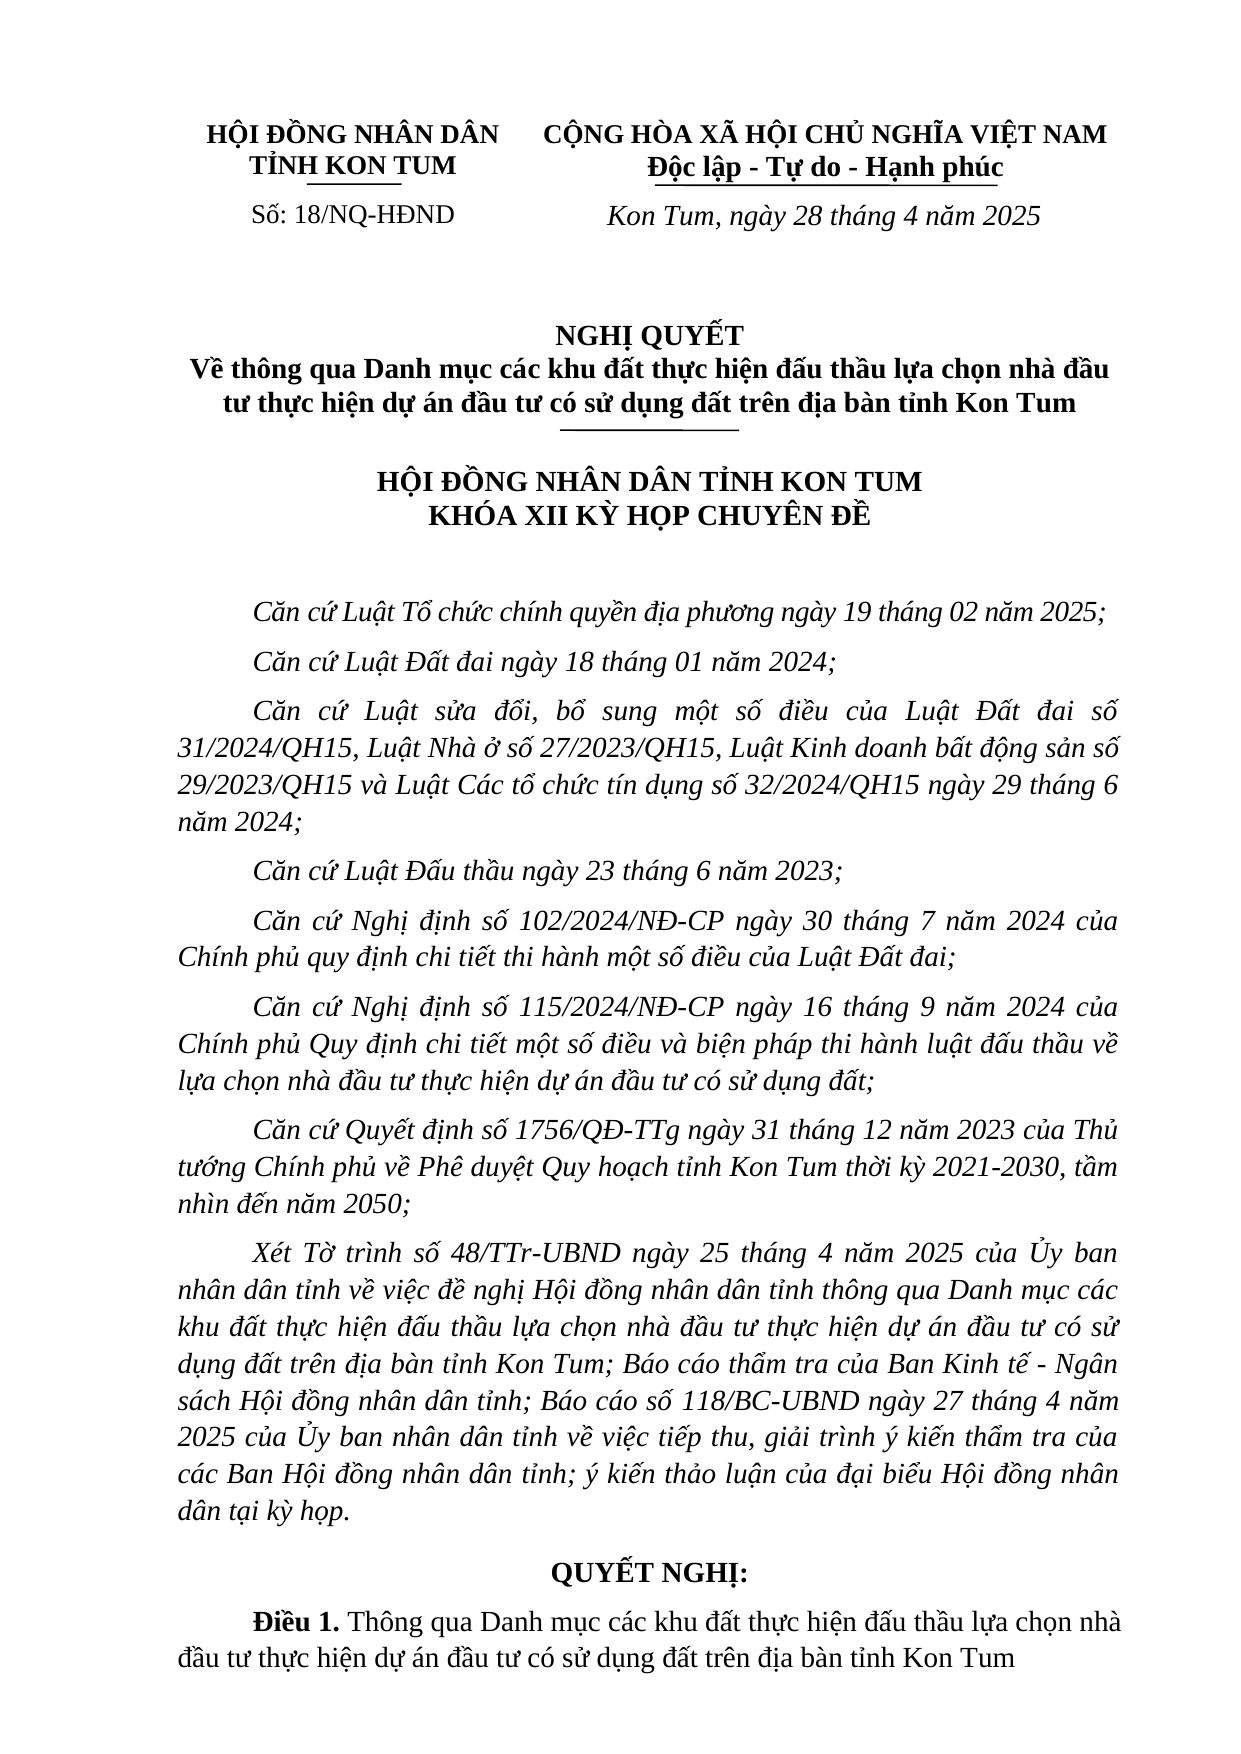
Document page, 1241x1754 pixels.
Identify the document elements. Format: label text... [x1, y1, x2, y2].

table_cell Kon Tum, ngày 28 tháng 4 năm 2025 [528, 192, 1122, 236]
table_cell Số: 18/NQ-HĐND [177, 192, 528, 236]
text NGHỊ QUYẾT [177, 318, 1122, 351]
table_header CỘNG HÒA XÃ HỘI CHỦ NGHĨA VIỆT NAM Độc lập - Tự do - Hạnh phúc [528, 118, 1122, 192]
text Căn cứ Luật Đấu thầu ngày 23 tháng 6 năm 2023; [177, 853, 1122, 887]
text Căn cứ Luật Đất đai ngày 18 tháng 01 năm 2024; [177, 644, 1122, 677]
text Căn cứ Nghị định số 102/2024/NĐ-CP ngày 30 tháng 7 năm 2024 của Chính phủ quy định chi tiết thi hành một số điều của Luật Đất đai; [177, 903, 1122, 973]
text Căn cứ Quyết định số 1756/QĐ-TTg ngày 31 tháng 12 năm 2023 của Thủ tướng Chính phủ về Phê duyệt Quy hoạch tỉnh Kon Tum thời kỳ 2021-2030, tầm nhìn đến năm 2050; [177, 1112, 1122, 1219]
text Điều 1. Thông qua Danh mục các khu đất thực hiện đấu thầu lựa chọn nhà đầu tư thực hiện dự án đầu tư có sử dụng đất trên địa bàn tỉnh Kon Tum [177, 1604, 1122, 1674]
text Căn cứ Luật Tổ chức chính quyền địa phương ngày 19 tháng 02 năm 2025; [177, 594, 1122, 628]
table_header HỘI ĐỒNG NHÂN DÂN TỈNH KON TUM [177, 118, 528, 192]
text Căn cứ Luật sửa đổi, bổ sung một số điều của Luật Đất đai số 31/2024/QH15, Luật Nhà ở số 27/2023/QH15, Luật Kinh doanh bất động sản số 29/2023/QH15 và Luật Các tổ chức tín dụng số 32/2024/QH15 ngày 29 tháng 6 năm 2024; [177, 693, 1122, 837]
text QUYẾT NGHỊ: [177, 1555, 1122, 1589]
text Căn cứ Nghị định số 115/2024/NĐ-CP ngày 16 tháng 9 năm 2024 của Chính phủ Quy định chi tiết một số điều và biện pháp thi hành luật đấu thầu về lựa chọn nhà đầu tư thực hiện dự án đầu tư có sử dụng đất; [177, 989, 1122, 1096]
text HỘI ĐỒNG NHÂN DÂN TỈNH KON TUM [177, 464, 1122, 498]
text KHÓA XII KỲ HỌP CHUYÊN ĐỀ [177, 498, 1122, 532]
text Xét Tờ trình số 48/TTr-UBND ngày 25 tháng 4 năm 2025 của Ủy ban nhân dân tỉnh về việc đề nghị Hội đồng nhân dân tỉnh thông qua Danh mục các khu đất thực hiện đấu thầu lựa chọn nhà đầu tư thực hiện dự án đầu tư có sử dụng đất trên địa bàn tỉnh Kon Tum; Báo cáo thẩm tra của Ban Kinh tế - Ngân sách Hội đồng nhân dân tỉnh; Báo cáo số 118/BC-UBND ngày 27 tháng 4 năm 2025 của Ủy ban nhân dân tỉnh về việc tiếp thu, giải trình ý kiến thẩm tra của các Ban Hội đồng nhân dân tỉnh; ý kiến thảo luận của đại biểu Hội đồng nhân dân tại kỳ họp. [177, 1235, 1122, 1527]
text Về thông qua Danh mục các khu đất thực hiện đấu thầu lựa chọn nhà đầu tư thực hiện dự án đầu tư có sử dụng đất trên địa bàn tỉnh Kon Tum [177, 351, 1122, 418]
